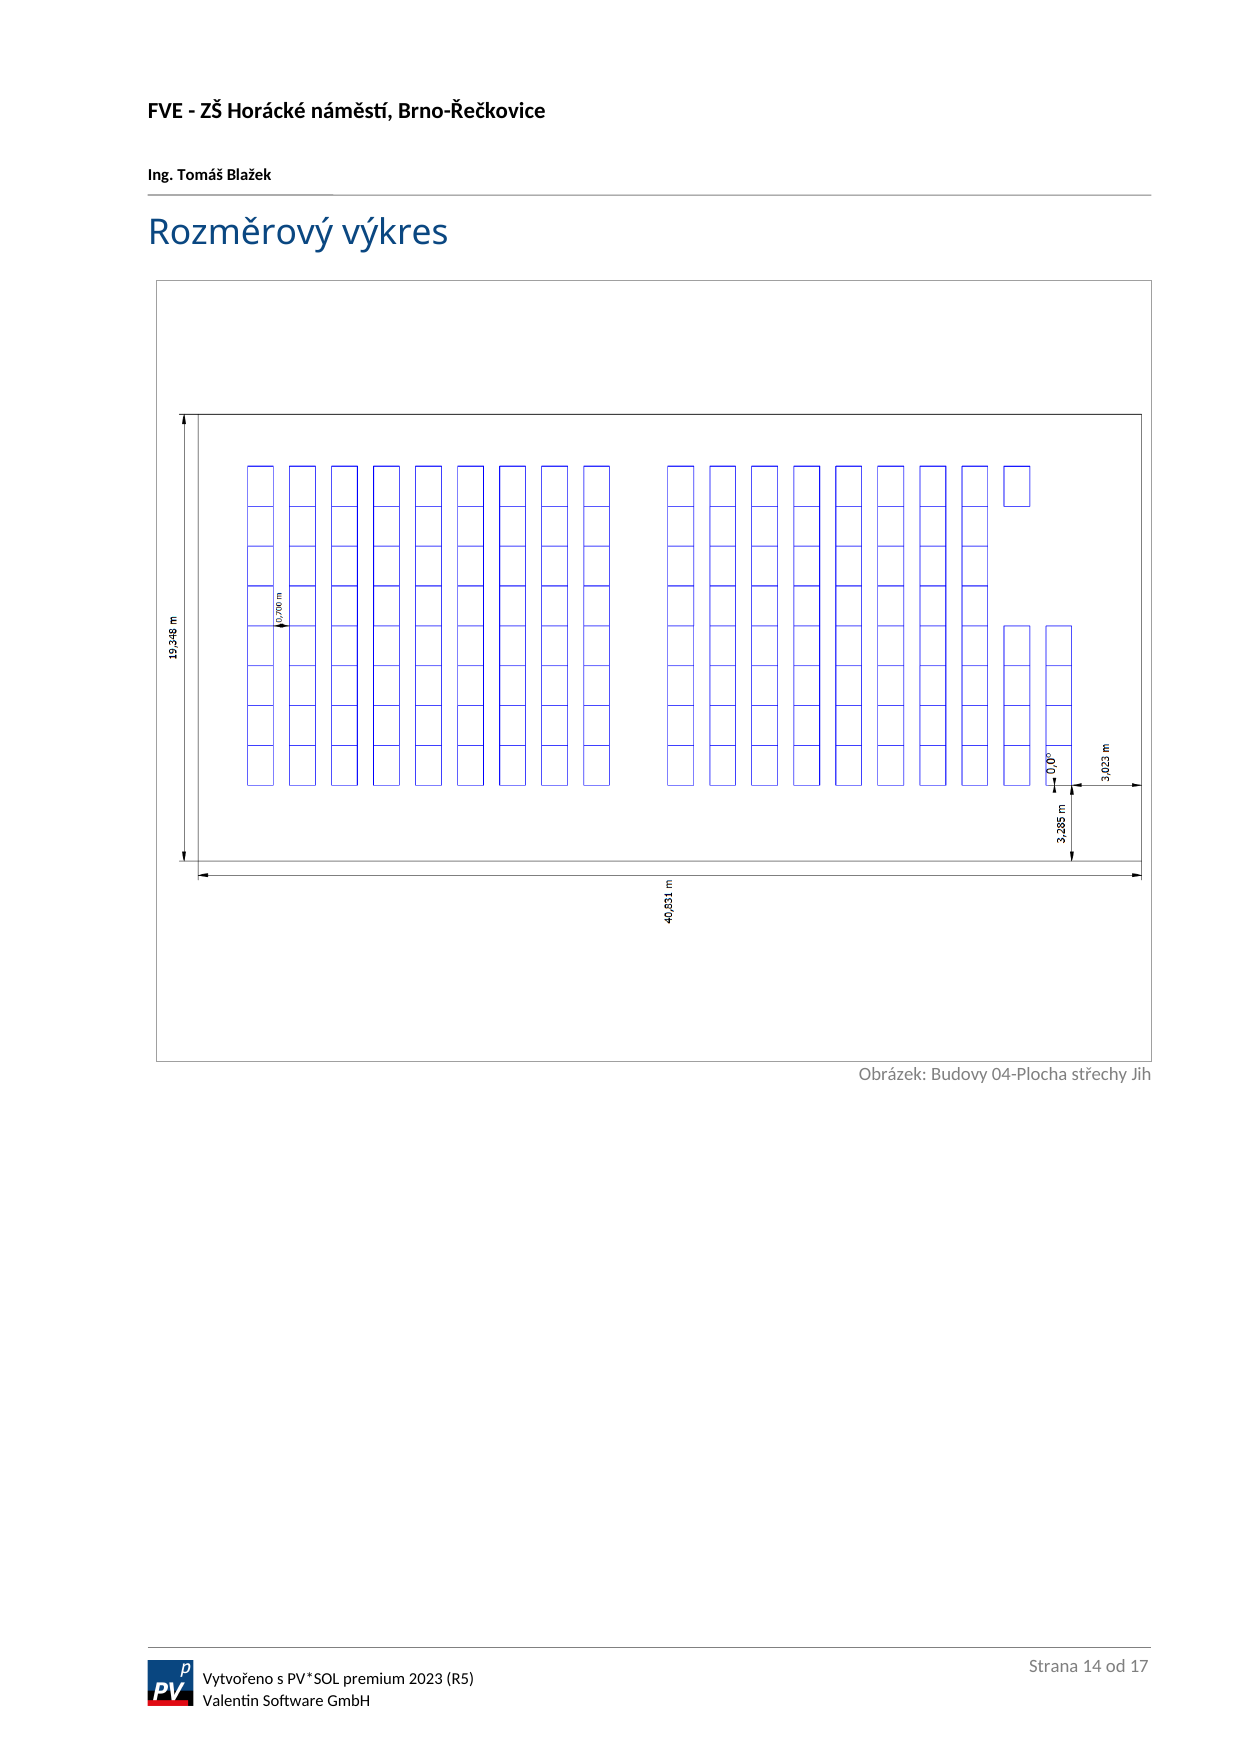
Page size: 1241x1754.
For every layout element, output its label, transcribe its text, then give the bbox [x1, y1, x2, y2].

picture [157, 281, 1151, 1061]
text Obrázek: Budovy 04-Plocha střechy Jih [148, 1062, 1152, 1085]
picture [147, 1660, 194, 1706]
subtitle Rozměrový výkres [148, 207, 1152, 255]
